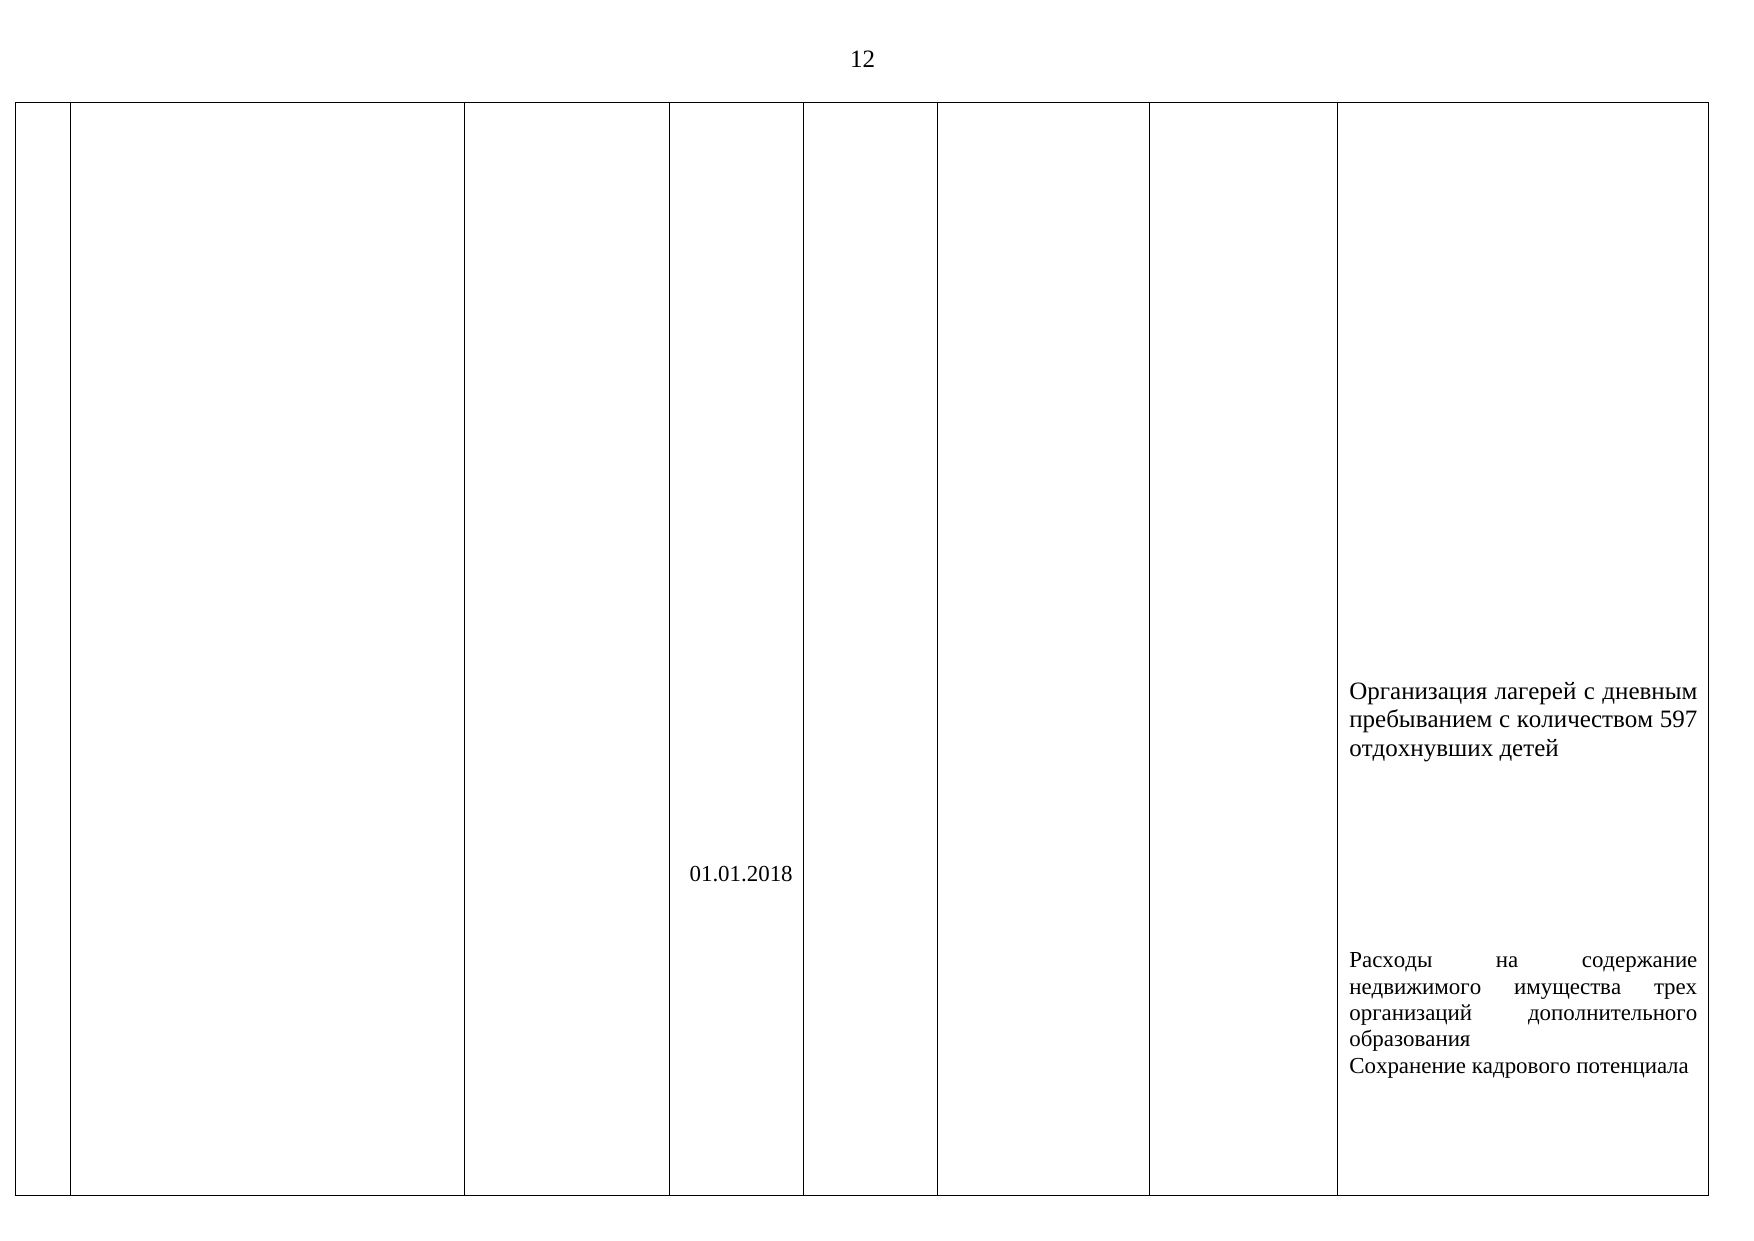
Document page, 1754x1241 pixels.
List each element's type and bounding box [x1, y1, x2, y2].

table_cell [1150, 103, 1337, 1195]
table_cell [938, 103, 1149, 1195]
